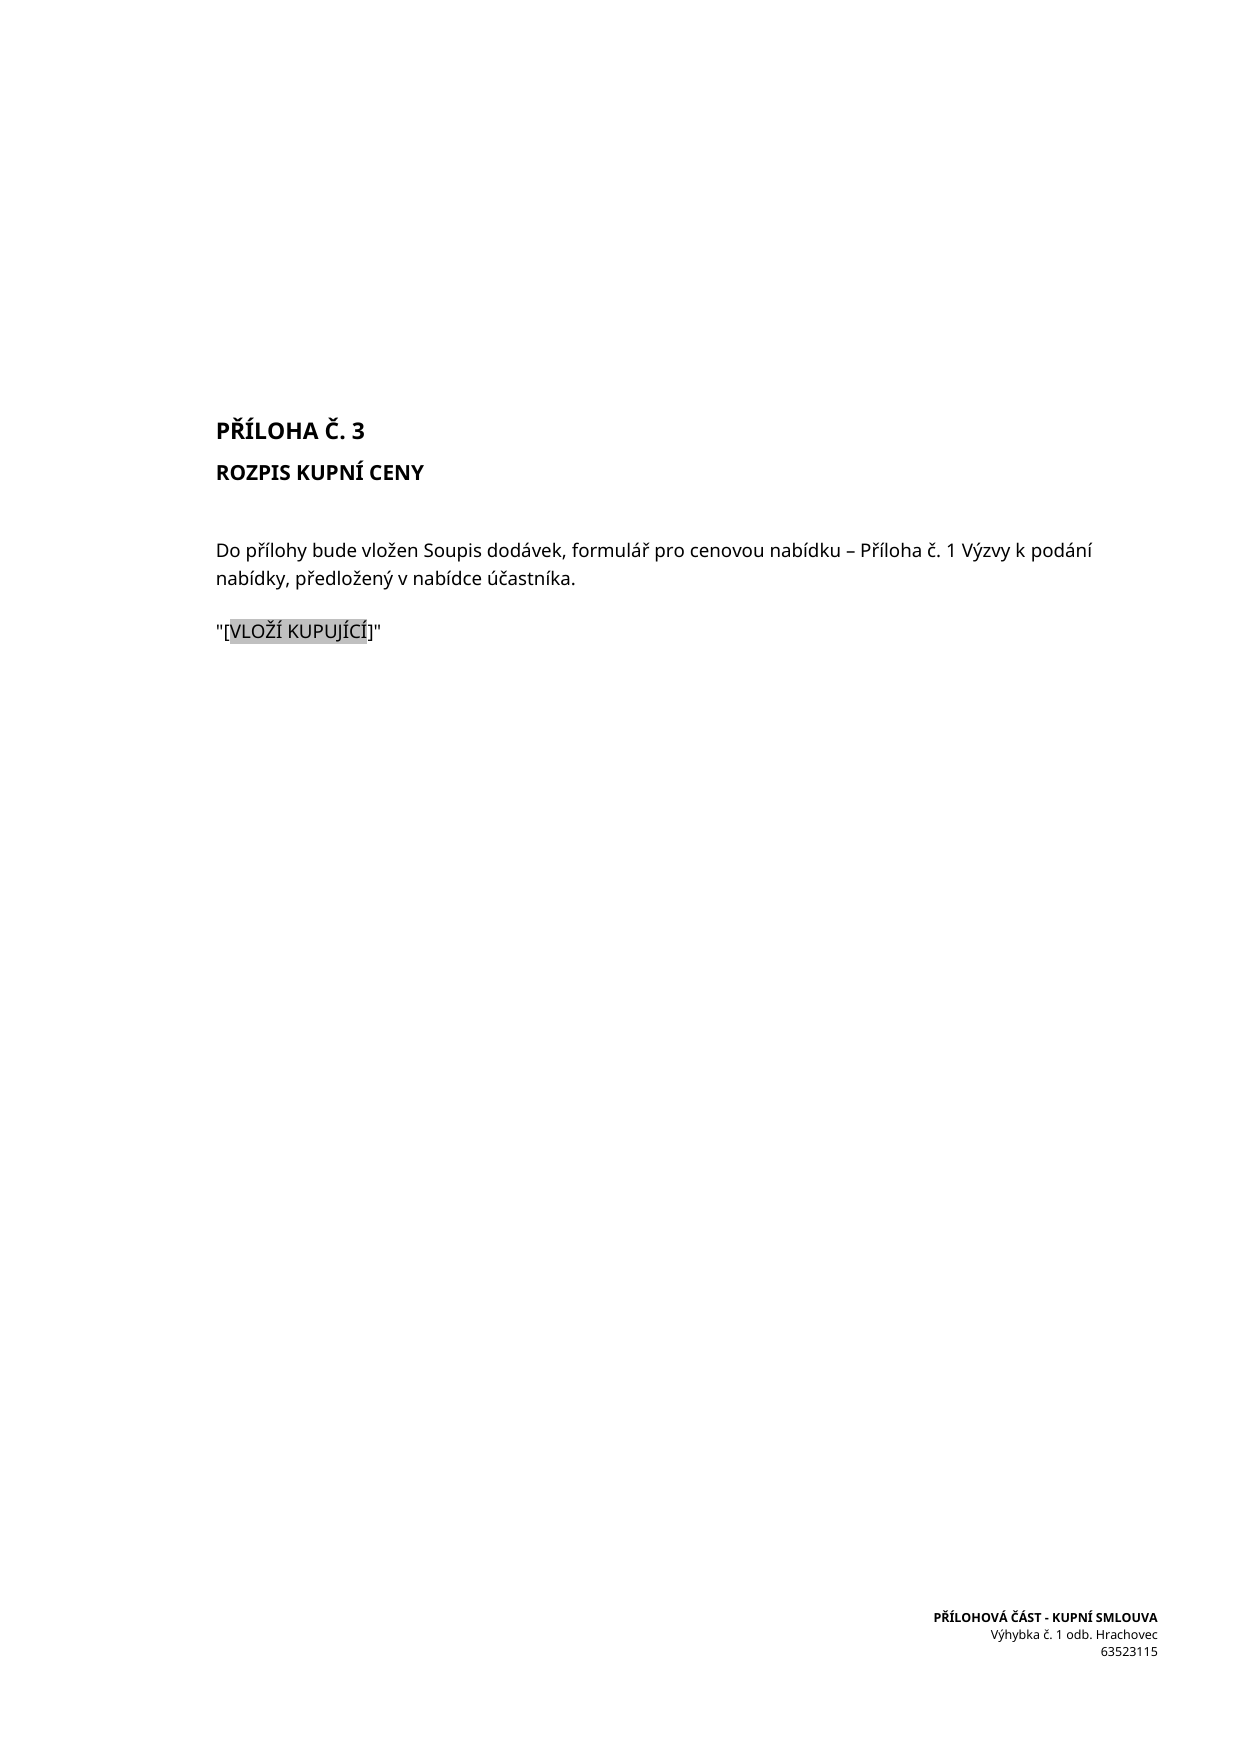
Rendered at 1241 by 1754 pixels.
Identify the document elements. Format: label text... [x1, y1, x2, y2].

text ROZPIS KUPNÍ CENY [216, 458, 1122, 487]
text "[VLOŽÍ KUPUJÍCÍ]" [216, 618, 1122, 644]
text Příloha č. 3 [216, 415, 1122, 446]
text Do přílohy bude vložen Soupis dodávek, formulář pro cenovou nabídku – Příloha č. 1 Výzvy k podání nabídky, předložený v nabídce účastníka. [216, 537, 1122, 591]
